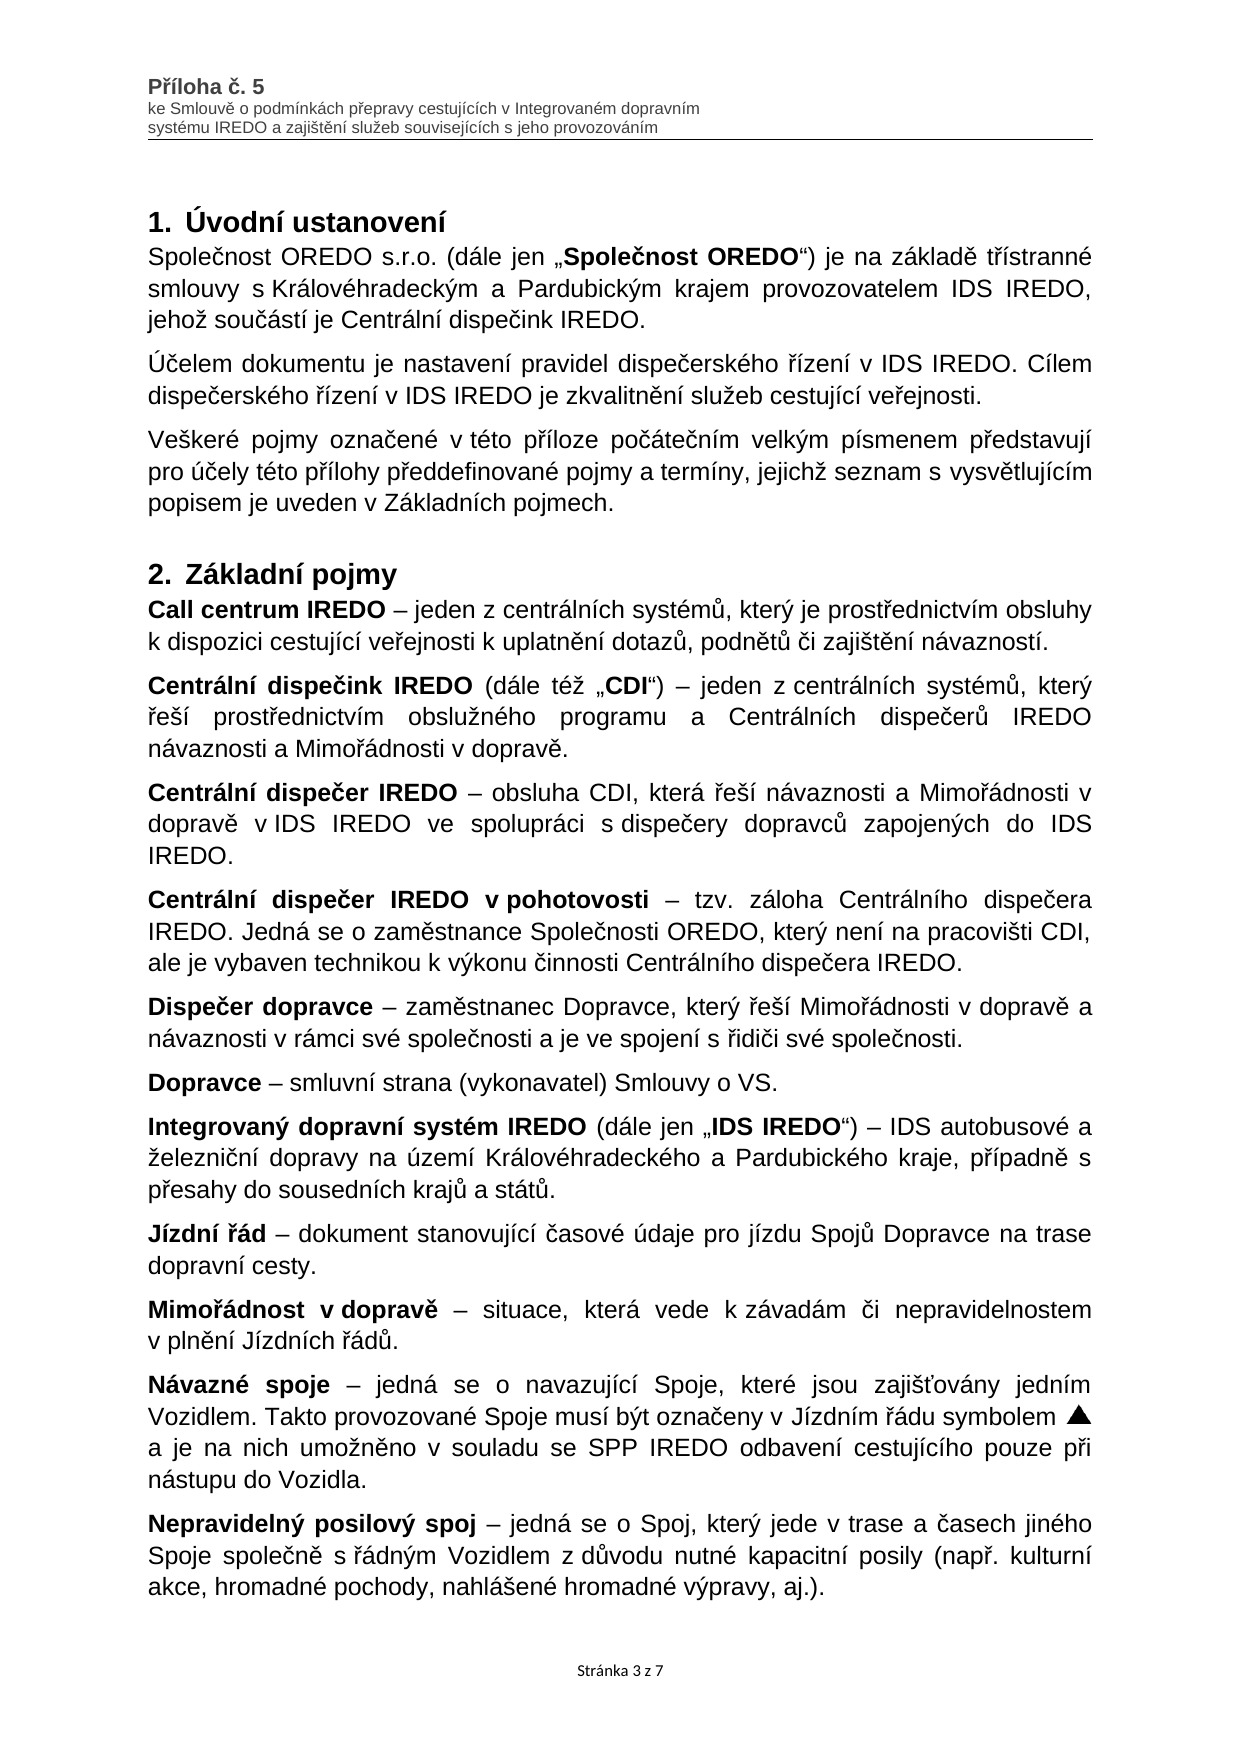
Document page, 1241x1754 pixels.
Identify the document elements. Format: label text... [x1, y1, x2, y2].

text Účelem dokumentu je nastavení pravidel dispečerského řízení v IDS IREDO. Cílem dispečerského řízení v IDS IREDO je zkvalitnění služeb cestující veřejnosti. [148, 349, 1093, 410]
text Call centrum IREDO – jeden z centrálních systémů, který je prostřednictvím obsluhy k dispozici cestující veřejnosti k uplatnění dotazů, podnětů či zajištění návazností. [148, 595, 1093, 655]
text Veškeré pojmy označené v této příloze počátečním velkým písmenem představují pro účely této přílohy předdefinované pojmy a termíny, jejichž seznam s vysvětlujícím popisem je uveden v Základních pojmech. [148, 425, 1093, 517]
text Mimořádnost v dopravě – situace, která vede k závadám či nepravidelnostem v plnění Jízdních řádů. [148, 1295, 1093, 1355]
text Integrovaný dopravní systém IREDO (dále jen „IDS IREDO“) – IDS autobusové a železniční dopravy na území Královéhradeckého a Pardubického kraje, případně s přesahy do sousedních krajů a států. [148, 1112, 1093, 1204]
text Dispečer dopravce – zaměstnanec Dopravce, který řeší Mimořádnosti v dopravě a návaznosti v rámci své společnosti a je ve spojení s řidiči své společnosti. [148, 992, 1093, 1052]
text Dopravce – smluvní strana (vykonavatel) Smlouvy o VS. [148, 1068, 1093, 1097]
text Centrální dispečer IREDO v pohotovosti – tzv. záloha Centrálního dispečera IREDO. Jedná se o zaměstnance Společnosti OREDO, který není na pracovišti CDI, ale je vybaven technikou k výkonu činnosti Centrálního dispečera IREDO. [148, 885, 1093, 977]
subtitle Základní pojmy [148, 557, 1093, 591]
picture [1063, 1402, 1093, 1426]
subtitle Úvodní ustanovení [148, 204, 1093, 238]
text Centrální dispečer IREDO – obsluha CDI, která řeší návaznosti a Mimořádnosti v dopravě v IDS IREDO ve spolupráci s dispečery dopravců zapojených do IDS IREDO. [148, 778, 1093, 870]
text Jízdní řád – dokument stanovující časové údaje pro jízdu Spojů Dopravce na trase dopravní cesty. [148, 1219, 1093, 1279]
text Centrální dispečink IREDO (dále též „CDI“) – jeden z centrálních systémů, který řeší prostřednictvím obslužného programu a Centrálních dispečerů IREDO návaznosti a Mimořádnosti v dopravě. [148, 671, 1093, 762]
text Společnost OREDO s.r.o. (dále jen „Společnost OREDO“) je na základě třístranné smlouvy s Královéhradeckým a Pardubickým krajem provozovatelem IDS IREDO, jehož součástí je Centrální dispečink IREDO. [148, 242, 1093, 334]
text Nepravidelný posilový spoj – jedná se o Spoj, který jede v trase a časech jiného Spoje společně s řádným Vozidlem z důvodu nutné kapacitní posily (např. kulturní akce, hromadné pochody, nahlášené hromadné výpravy, aj.). [148, 1509, 1093, 1601]
text Návazné spoje – jedná se o navazující Spoje, které jsou zajišťovány jedním Vozidlem. Takto provozované Spoje musí být označeny v Jízdním řádu symbolem a je na nich umožněno v souladu se SPP IREDO odbavení cestujícího pouze při nástupu do Vozidla. [148, 1370, 1093, 1494]
